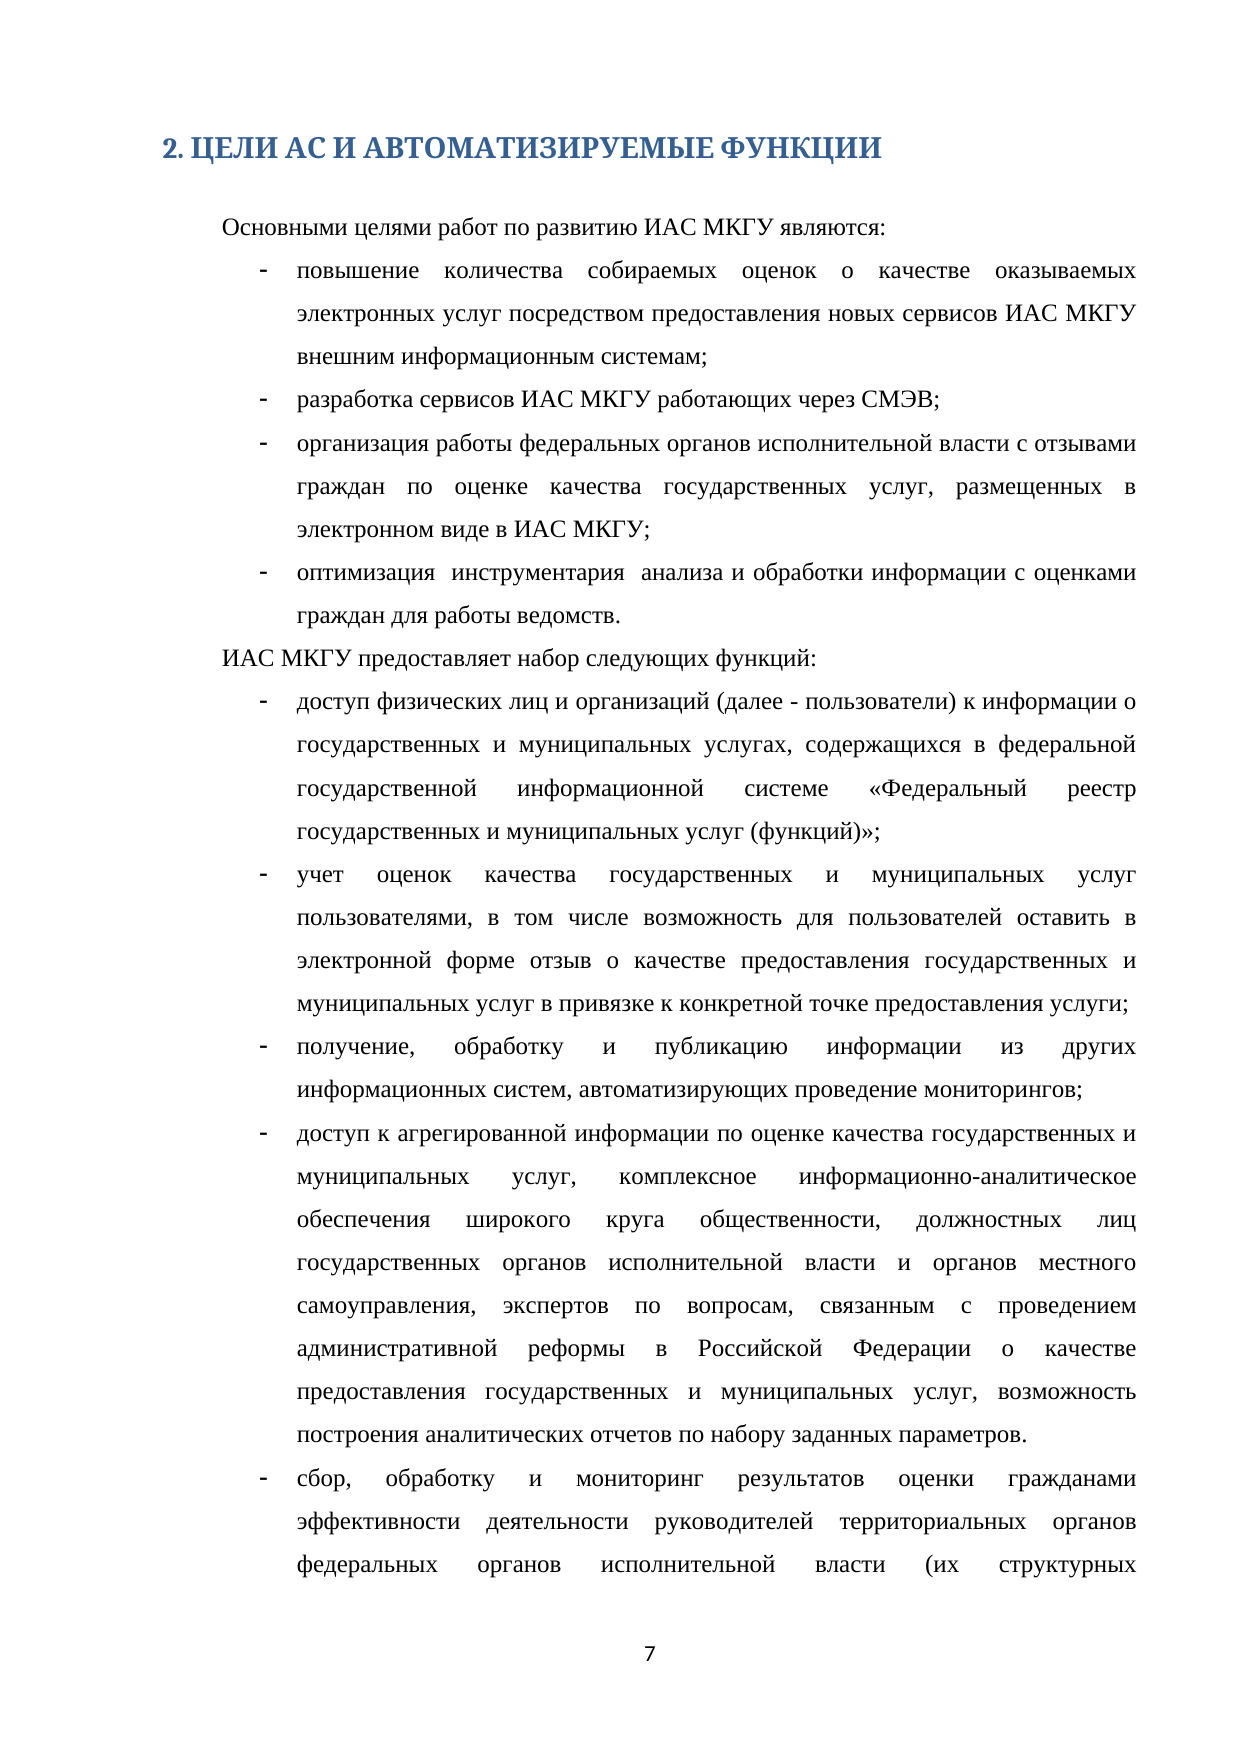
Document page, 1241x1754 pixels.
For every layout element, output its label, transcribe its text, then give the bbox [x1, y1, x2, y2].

subtitle 2. ЦЕЛИ АС И АВТОМАТИЗИРУЕМЫЕ ФУНКЦИИ [162, 133, 1137, 166]
list учет оценок качества государственных и муниципальных услуг пользователями, в том числе возможность для пользователей оставить в электронной форме отзыв о качестве предоставления государственных и муниципальных услуг в привязке к конкретной точке предоставления услуги; [259, 859, 1137, 1017]
list доступ к агрегированной информации по оценке качества государственных и муниципальных услуг, комплексное информационно-аналитическое обеспечения широкого круга общественности, должностных лиц государственных органов исполнительной власти и органов местного самоуправления, экспертов по вопросам, связанным с проведением административной реформы в Российской Федерации о качестве предоставления государственных и муниципальных услуг, возможность построения аналитических отчетов по набору заданных параметров. [259, 1118, 1137, 1448]
list оптимизация инструментария анализа и обработки информации с оценками граждан для работы ведомств. [259, 557, 1137, 629]
list доступ физических лиц и организаций (далее - пользователи) к информации о государственных и муниципальных услугах, содержащихся в федеральной государственной информационной системе «Федеральный реестр государственных и муниципальных услуг (функций)»; [259, 686, 1137, 844]
list повышение количества собираемых оценок о качестве оказываемых электронных услуг посредством предоставления новых сервисов ИАС МКГУ внешним информационным системам; [259, 255, 1137, 370]
list организация работы федеральных органов исполнительной власти с отзывами граждан по оценке качества государственных услуг, размещенных в электронном виде в ИАС МКГУ; [259, 428, 1137, 543]
text ИАС МКГУ предоставляет набор следующих функций: [162, 643, 1137, 672]
list разработка сервисов ИАС МКГУ работающих через СМЭВ; [259, 384, 1137, 413]
text Основными целями работ по развитию ИАС МКГУ являются: [162, 212, 1137, 241]
list получение, обработку и публикацию информации из других информационных систем, автоматизирующих проведение мониторингов; [259, 1031, 1137, 1103]
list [259, 1463, 1137, 1578]
